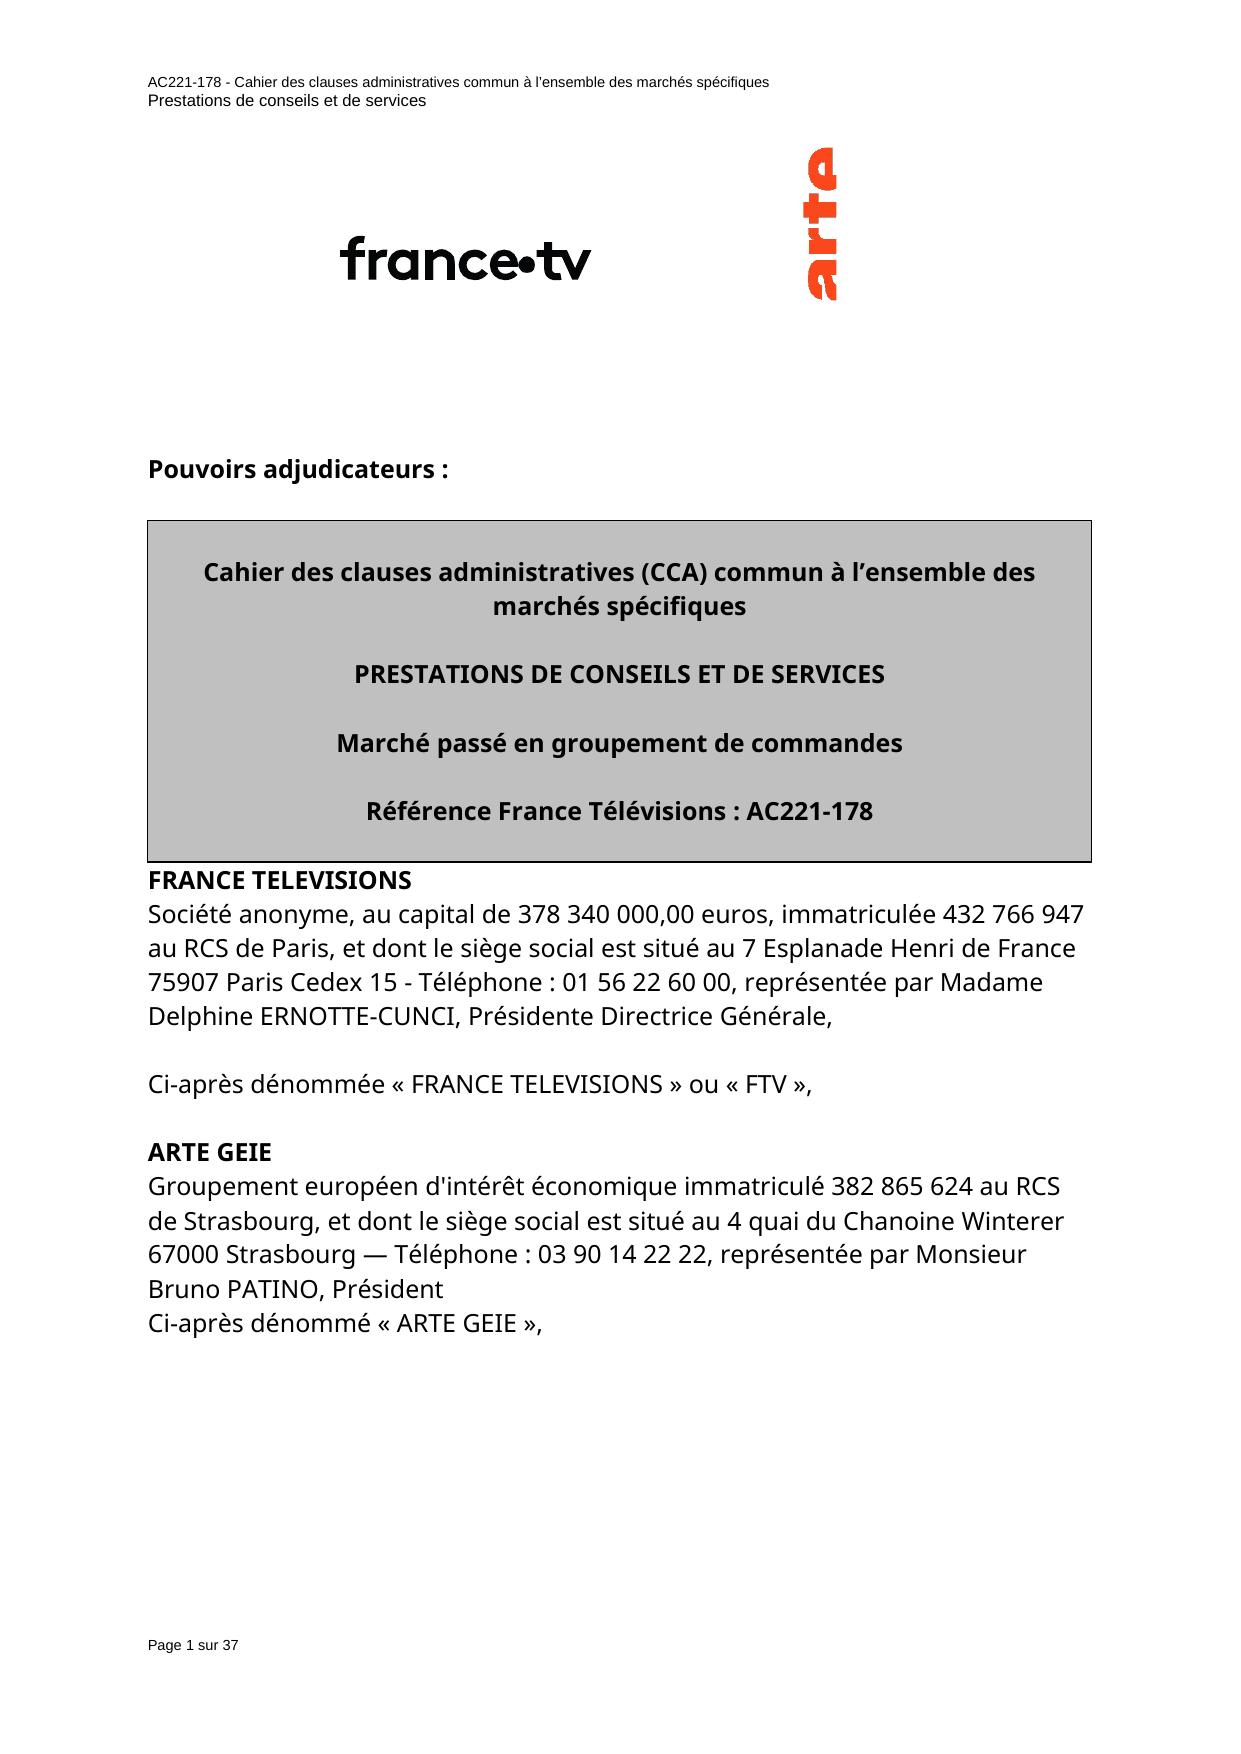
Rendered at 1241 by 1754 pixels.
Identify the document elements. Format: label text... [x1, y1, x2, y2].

picture [801, 147, 837, 298]
picture [517, 256, 534, 273]
picture [424, 249, 454, 280]
table_header Cahier des clauses administratives (CCA) commun à l’ensemble des marchés spécifiques prestations de conseils et de services Marché passé en groupement de commandes Référence France Télévisions : AC221-178 [148, 521, 1091, 861]
text Ci-après dénommé « ARTE GEIE », [148, 1305, 1093, 1339]
text Pouvoirs adjudicateurs : [148, 452, 1093, 486]
text Groupement européen d'intérêt économique immatriculé 382 865 624 au RCS de Strasbourg, et dont le siège social est situé au 4 quai du Chanoine Winterer 67000 Strasbourg — Téléphone : 03 90 14 22 22, représentée par Monsieur Bruno PATINO, Président [148, 1169, 1093, 1305]
text ARTE GEIE [148, 1135, 1093, 1169]
text FRANCE TELEVISIONS [148, 862, 1093, 897]
text Société anonyme, au capital de 378 340 000,00 euros, immatriculée 432 766 947 au RCS de Paris, et dont le siège social est situé au 7 Esplanade Henri de France 75907 Paris Cedex 15 - Téléphone : 01 56 22 60 00, représentée par Madame Delphine ERNOTTE-CUNCI, Présidente Directrice Générale, [148, 897, 1093, 1033]
text Ci-après dénommée « FRANCE TELEVISIONS » ou « FTV », [148, 1067, 1093, 1101]
